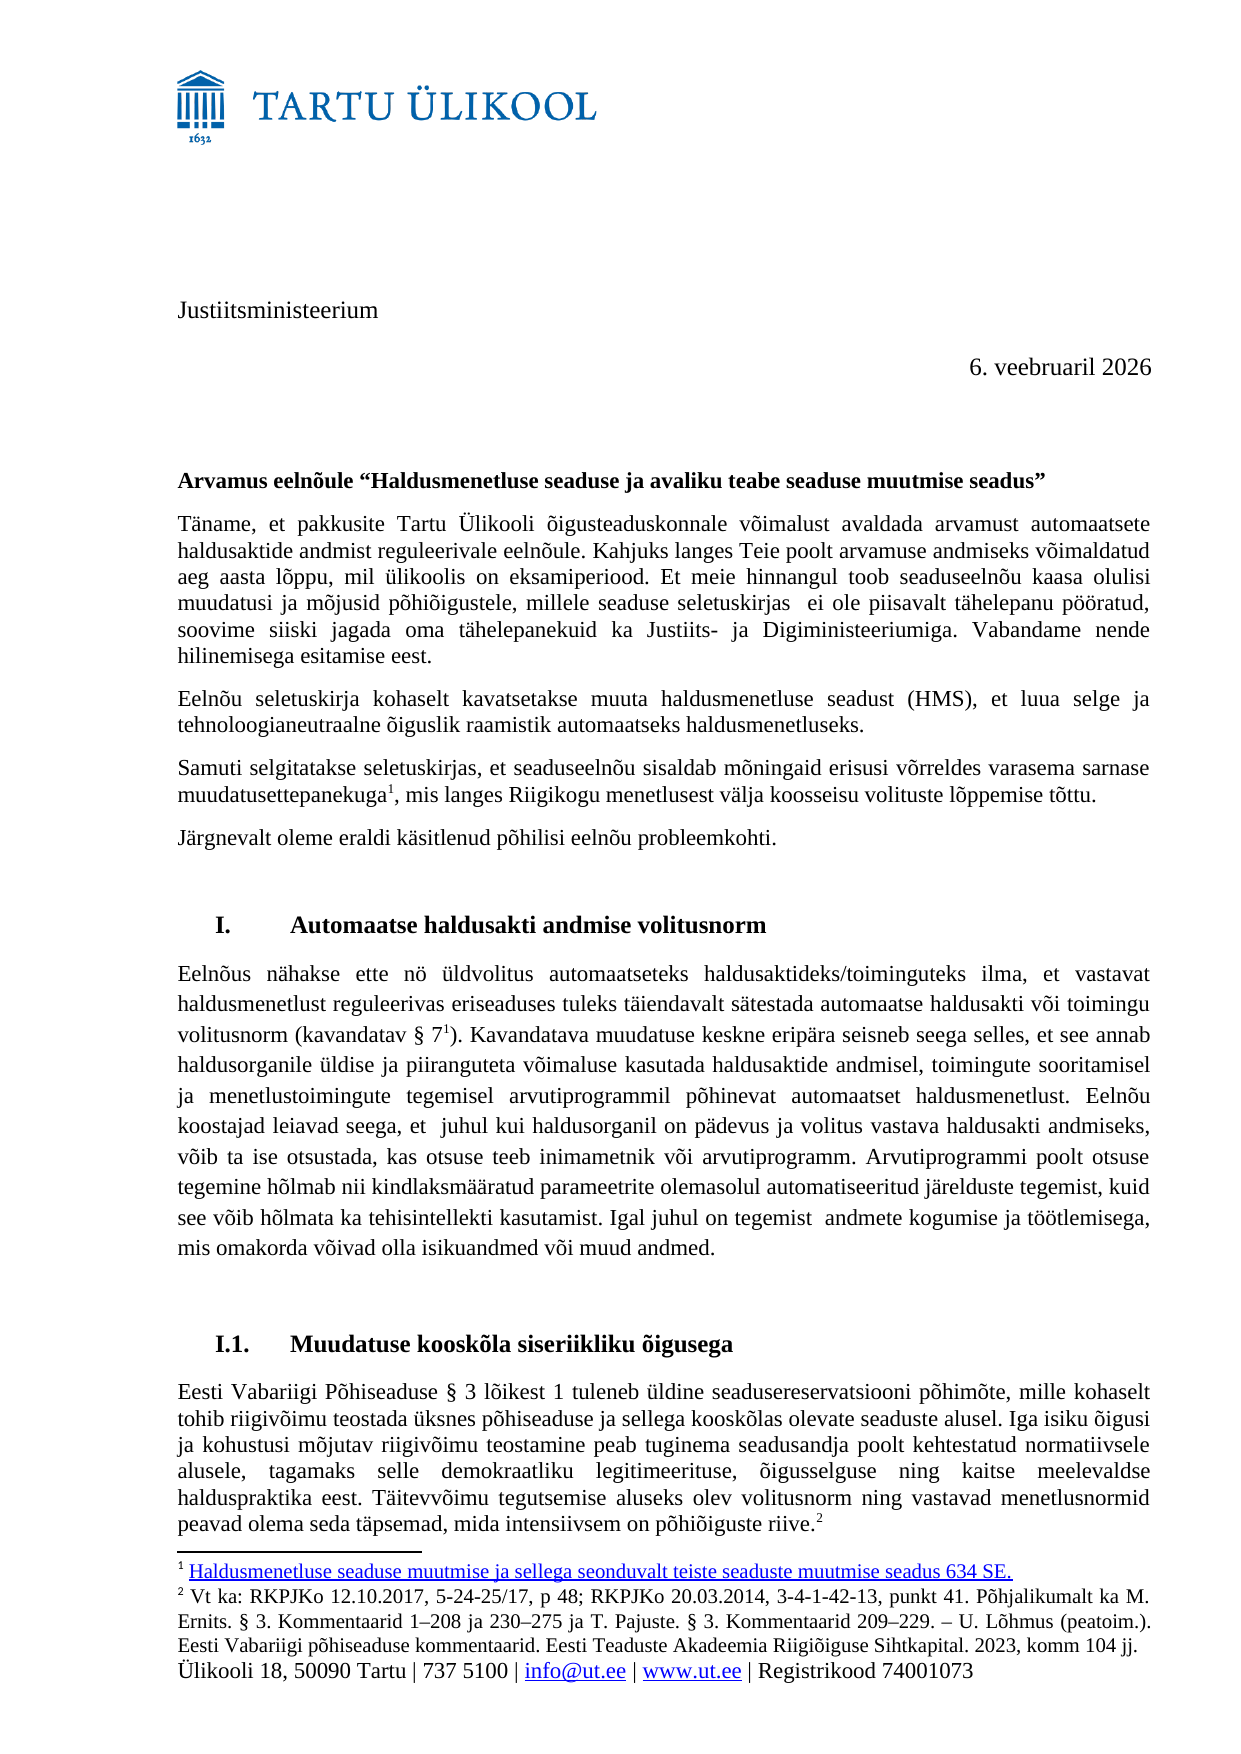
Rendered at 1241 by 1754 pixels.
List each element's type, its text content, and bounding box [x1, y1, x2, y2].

text Arvamus eelnõule “Haldusmenetluse seaduse ja avaliku teabe seaduse muutmise seadus” [177, 467, 1152, 494]
text Täname, et pakkusite Tartu Ülikooli õigusteaduskonnale võimalust avaldada arvamust automaatsete haldusaktide andmist reguleerivale eelnõule. Kahjuks langes Teie poolt arvamuse andmiseks võimaldatud aeg aasta lõppu, mil ülikoolis on eksamiperiood. Et meie hinnangul toob seaduseelnõu kaasa olulisi muudatusi ja mõjusid põhiõigustele, millele seaduse seletuskirjas ei ole piisavalt tähelepanu pööratud, soovime siiski jagada oma tähelepanekuid ka Justiits- ja Digiministeeriumiga. Vabandame nende hilinemisega esitamise eest. [177, 510, 1152, 668]
text 6. veebruaril 2026 [627, 352, 1152, 381]
list Automaatse haldusakti andmise volitusnorm [215, 910, 1152, 939]
text Eelnõu seletuskirja kohaselt kavatsetakse muuta haldusmenetluse seadust (HMS), et luua selge ja tehnoloogianeutraalne õiguslik raamistik automaatseks haldusmenetluseks. [177, 685, 1152, 738]
text Samuti selgitatakse seletuskirjas, et seaduseelnõu sisaldab mõningaid erisusi võrreldes varasema sarnase muudatusettepanekuga, mis langes Riigikogu menetlusest välja koosseisu volituste lõppemise tõttu. [177, 754, 1152, 807]
text Justiitsministeerium [177, 295, 1152, 324]
text Eesti Vabariigi Põhiseaduse § 3 lõikest 1 tuleneb üldine seadusereservatsiooni põhimõte, mille kohaselt tohib riigivõimu teostada üksnes põhiseaduse ja sellega kooskõlas olevate seaduste alusel. Iga isiku õigusi ja kohustusi mõjutav riigivõimu teostamine peab tuginema seadusandja poolt kehtestatud normatiivsele alusele, tagamaks selle demokraatliku legitimeerituse, õigusselguse ning kaitse meelevaldse halduspraktika eest. Täitevvõimu tegutsemise aluseks olev volitusnorm ning vastavad menetlusnormid peavad olema seda täpsemad, mida intensiivsem on põhiõiguste riive. [177, 1378, 1152, 1536]
picture [177, 70, 597, 145]
text Eelnõus nähakse ette nö üldvolitus automaatseteks haldusaktideks/toiminguteks ilma, et vastavat haldusmenetlust reguleerivas eriseaduses tuleks täiendavalt sätestada automaatse haldusakti või toimingu volitusnorm (kavandatav § 71). Kavandatava muudatuse keskne eripära seisneb seega selles, et see annab haldusorganile üldise ja piiranguteta võimaluse kasutada haldusaktide andmisel, toimingute sooritamisel ja menetlustoimingute tegemisel arvutiprogrammil põhinevat automaatset haldusmenetlust. Eelnõu koostajad leiavad seega, et juhul kui haldusorganil on pädevus ja volitus vastava haldusakti andmiseks, võib ta ise otsustada, kas otsuse teeb inimametnik või arvutiprogramm. Arvutiprogrammi poolt otsuse tegemine hõlmab nii kindlaksmääratud parameetrite olemasolul automatiseeritud järelduste tegemist, kuid see võib hõlmata ka tehisintellekti kasutamist. Igal juhul on tegemist andmete kogumise ja töötlemisega, mis omakorda võivad olla isikuandmed või muud andmed. [177, 959, 1152, 1261]
text Järgnevalt oleme eraldi käsitlenud põhilisi eelnõu probleemkohti. [177, 824, 1152, 850]
list Muudatuse kooskõla siseriikliku õigusega [215, 1329, 1152, 1357]
